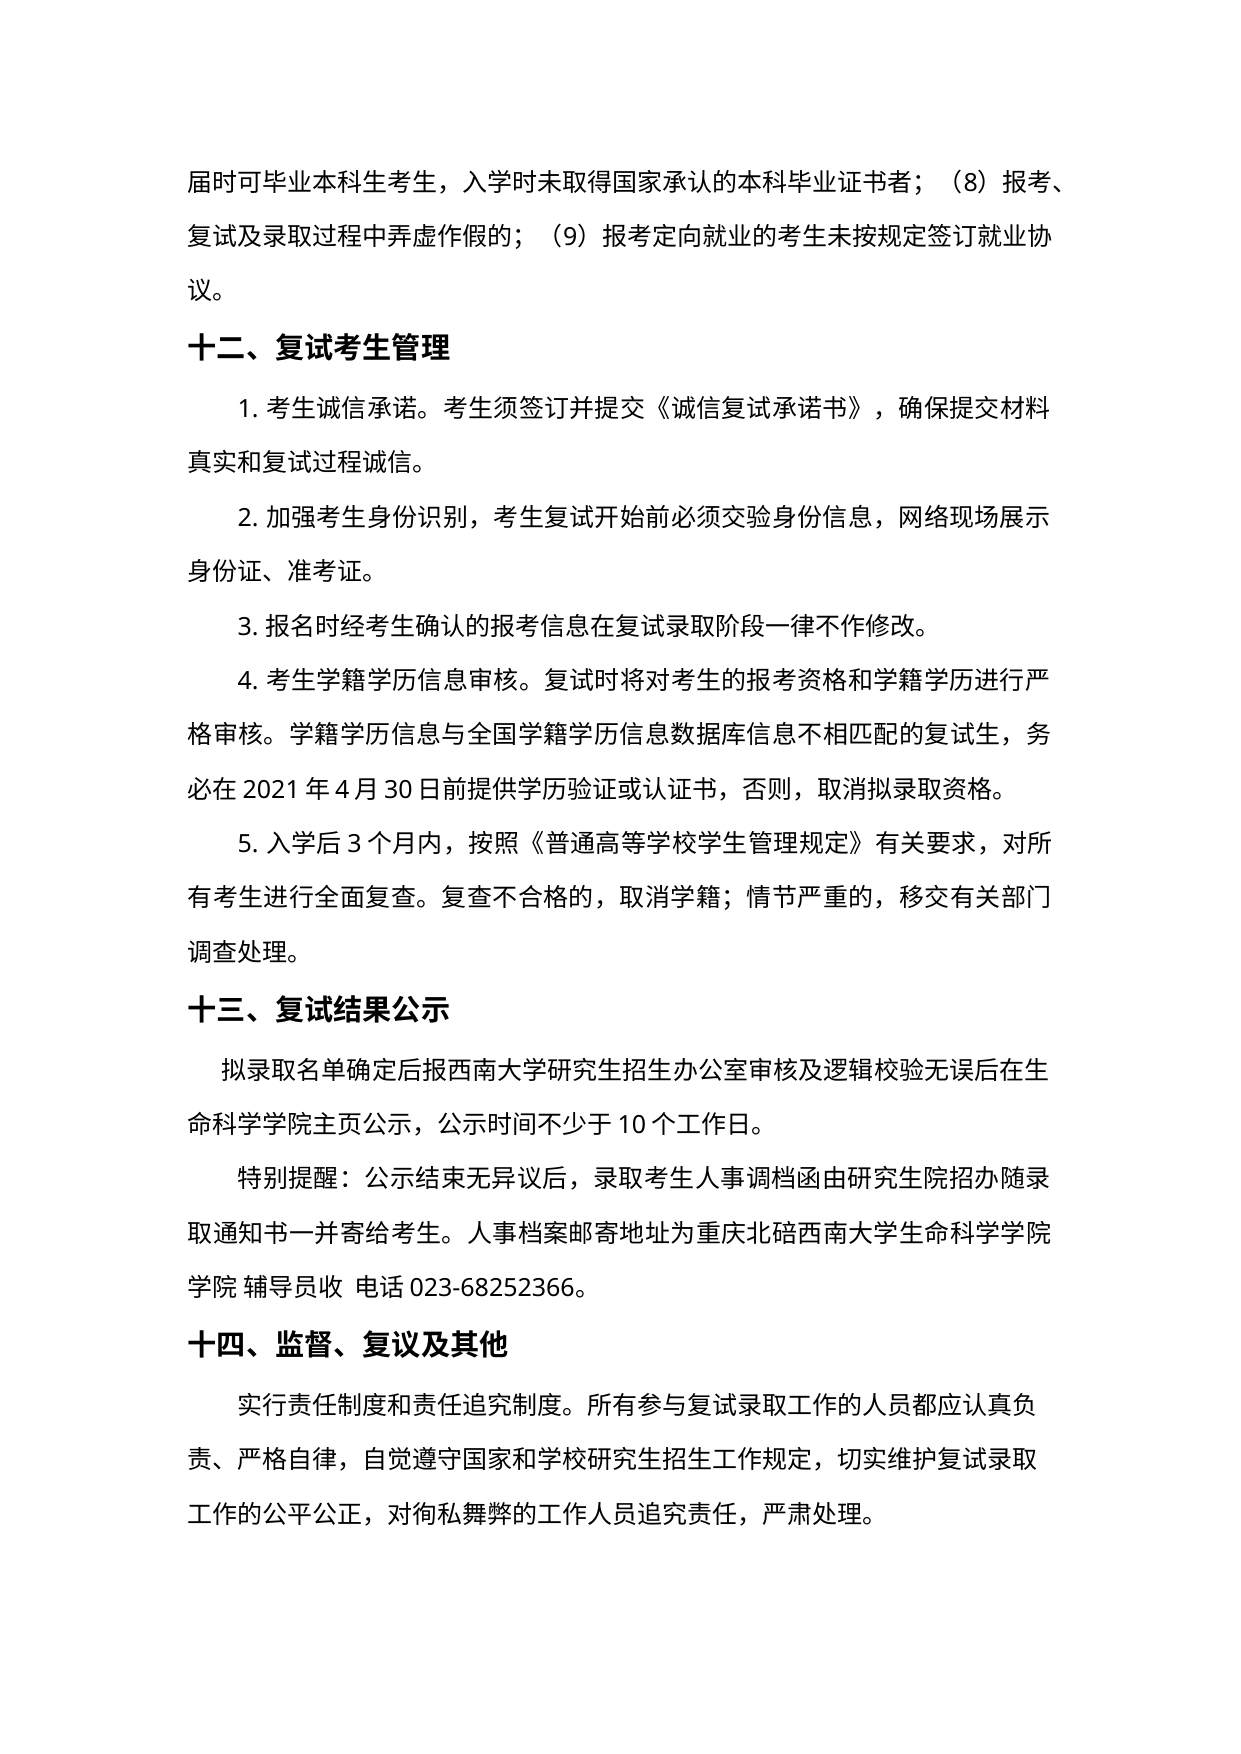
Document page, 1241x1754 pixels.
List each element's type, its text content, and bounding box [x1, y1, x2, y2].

text 拟录取名单确定后报西南大学研究生招生办公室审核及逻辑校验无误后在生命科学学院主页公示，公示时间不少于10个工作日。 [187, 1050, 1053, 1141]
text 2. 加强考生身份识别，考生复试开始前必须交验身份信息，网络现场展示身份证、准考证。 [187, 497, 1053, 588]
text 十二、复试考生管理 [187, 325, 1053, 367]
text 特别提醒：公示结束无异议后，录取考生人事调档函由研究生院招办随录取通知书一并寄给考生。人事档案邮寄地址为重庆北碚西南大学生命科学学院学院 辅导员收 电话023-68252366。 [187, 1159, 1053, 1304]
text 5. 入学后3个月内，按照《普通高等学校学生管理规定》有关要求，对所有考生进行全面复查。复查不合格的，取消学籍；情节严重的，移交有关部门调查处理。 [187, 823, 1053, 968]
text 4. 考生学籍学历信息审核。复试时将对考生的报考资格和学籍学历进行严格审核。学籍学历信息与全国学籍学历信息数据库信息不相匹配的复试生，务必在2021年4月30日前提供学历验证或认证书，否则，取消拟录取资格。 [187, 660, 1053, 805]
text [187, 162, 1053, 307]
text 十三、复试结果公示 [187, 987, 1053, 1029]
text 十四、监督、复议及其他 [187, 1322, 1053, 1364]
text 1. 考生诚信承诺。考生须签订并提交《诚信复试承诺书》，确保提交材料真实和复试过程诚信。 [187, 388, 1053, 479]
text 实行责任制度和责任追究制度。所有参与复试录取工作的人员都应认真负责、严格自律，自觉遵守国家和学校研究生招生工作规定，切实维护复试录取工作的公平公正，对徇私舞弊的工作人员追究责任，严肃处理。 [187, 1385, 1053, 1530]
text 3. 报名时经考生确认的报考信息在复试录取阶段一律不作修改。 [187, 606, 1053, 642]
